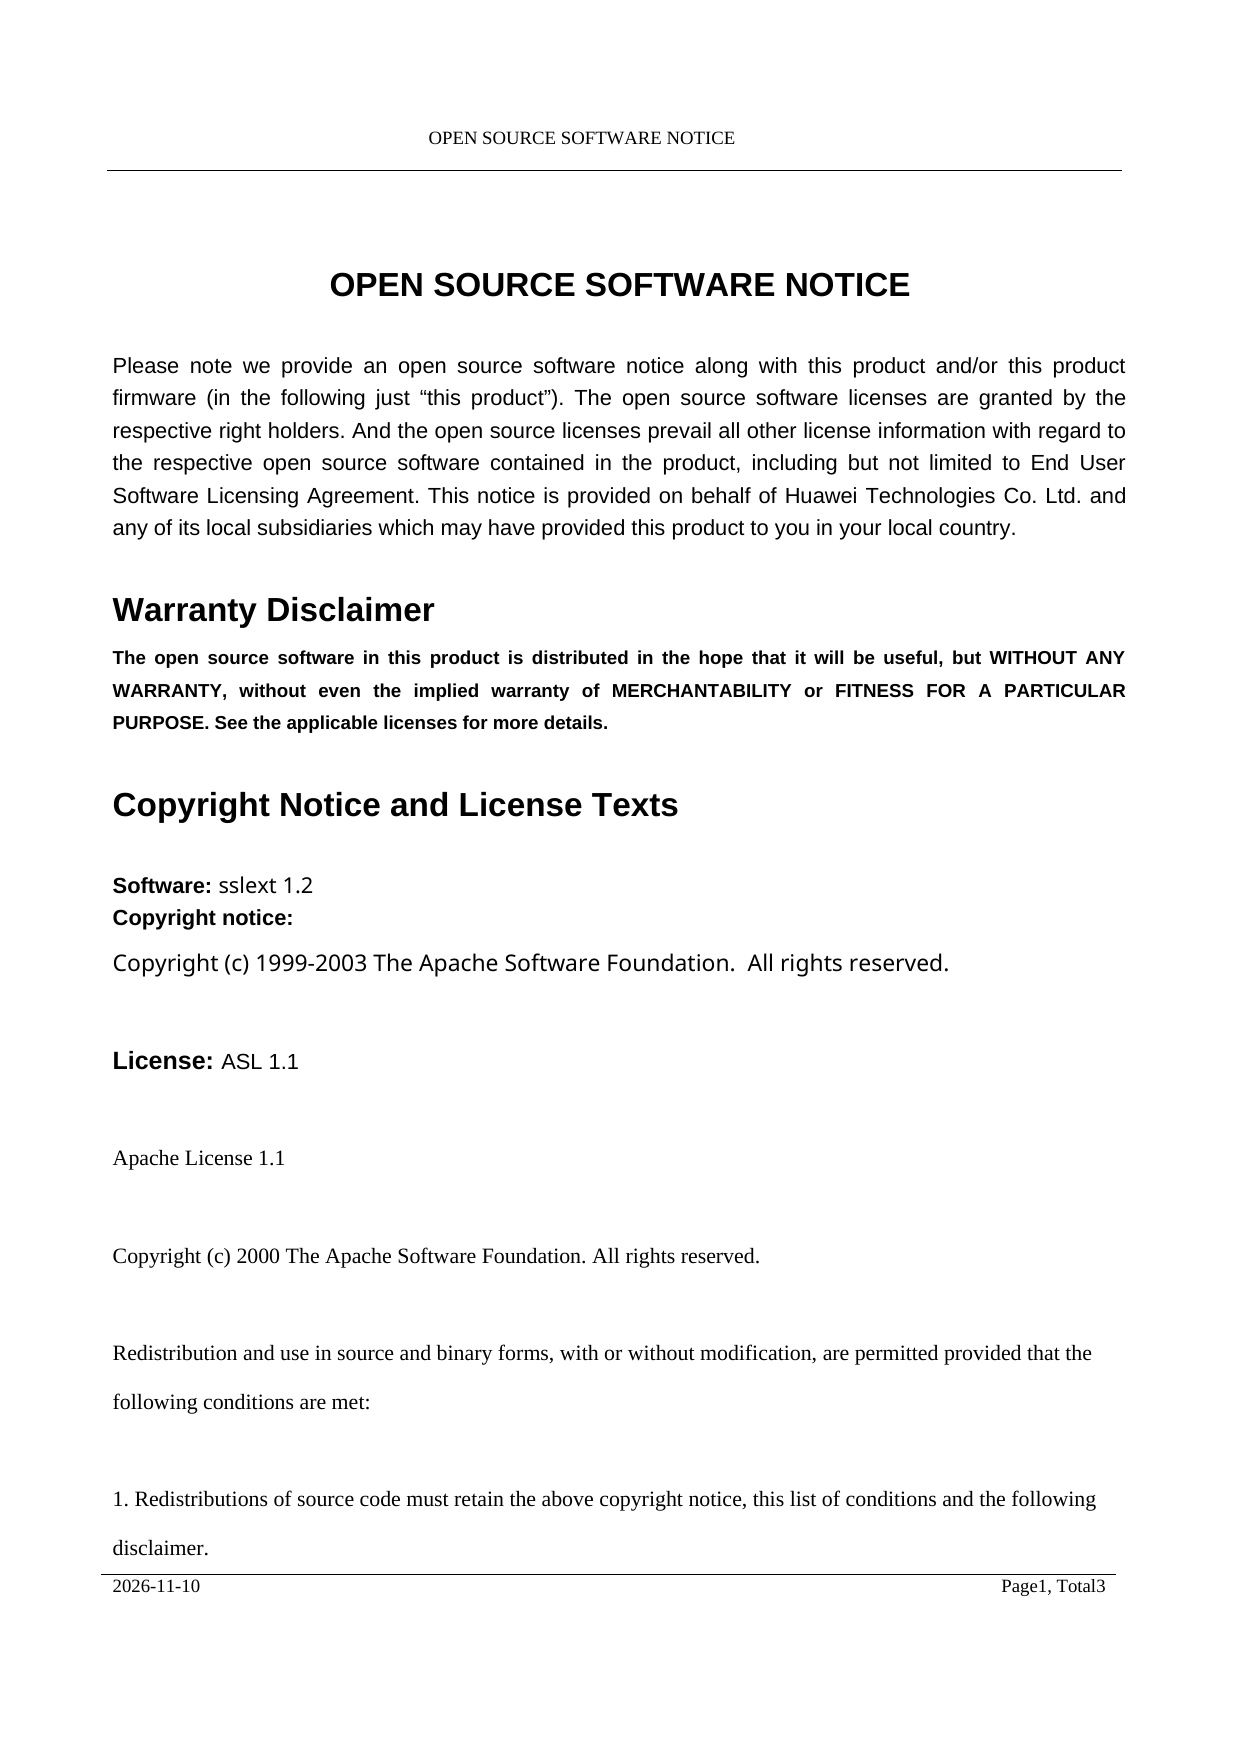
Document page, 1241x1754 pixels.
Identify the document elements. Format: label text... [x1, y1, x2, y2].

text Warranty Disclaimer [112, 576, 1128, 641]
text Software: sslext 1.2 [112, 869, 1128, 901]
text Copyright Notice and License Texts [112, 771, 1128, 836]
text OPEN SOURCE SOFTWARE NOTICE [112, 251, 1128, 316]
text Copyright notice: [112, 901, 1128, 934]
text Copyright (c) 1999-2003 The Apache Software Foundation. All rights reserved. [112, 947, 1128, 1028]
text The open source software in this product is distributed in the hope that it will be useful, but WITHOUT ANY WARRANTY, without even the implied warranty of MERCHANTABILITY or FITNESS FOR A PARTICULAR PURPOSE. See the applicable licenses for more details. [112, 641, 1128, 739]
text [112, 1044, 1128, 1564]
text Please note we provide an open source software notice along with this product and/or this product firmware (in the following just “this product”). The open source software licenses are granted by the respective right holders. And the open source licenses prevail all other license information with regard to the respective open source software contained in the product, including but not limited to End User Software Licensing Agreement. This notice is provided on behalf of Huawei Technologies Co. Ltd. and any of its local subsidiaries which may have provided this product to you in your local country. [112, 349, 1128, 544]
